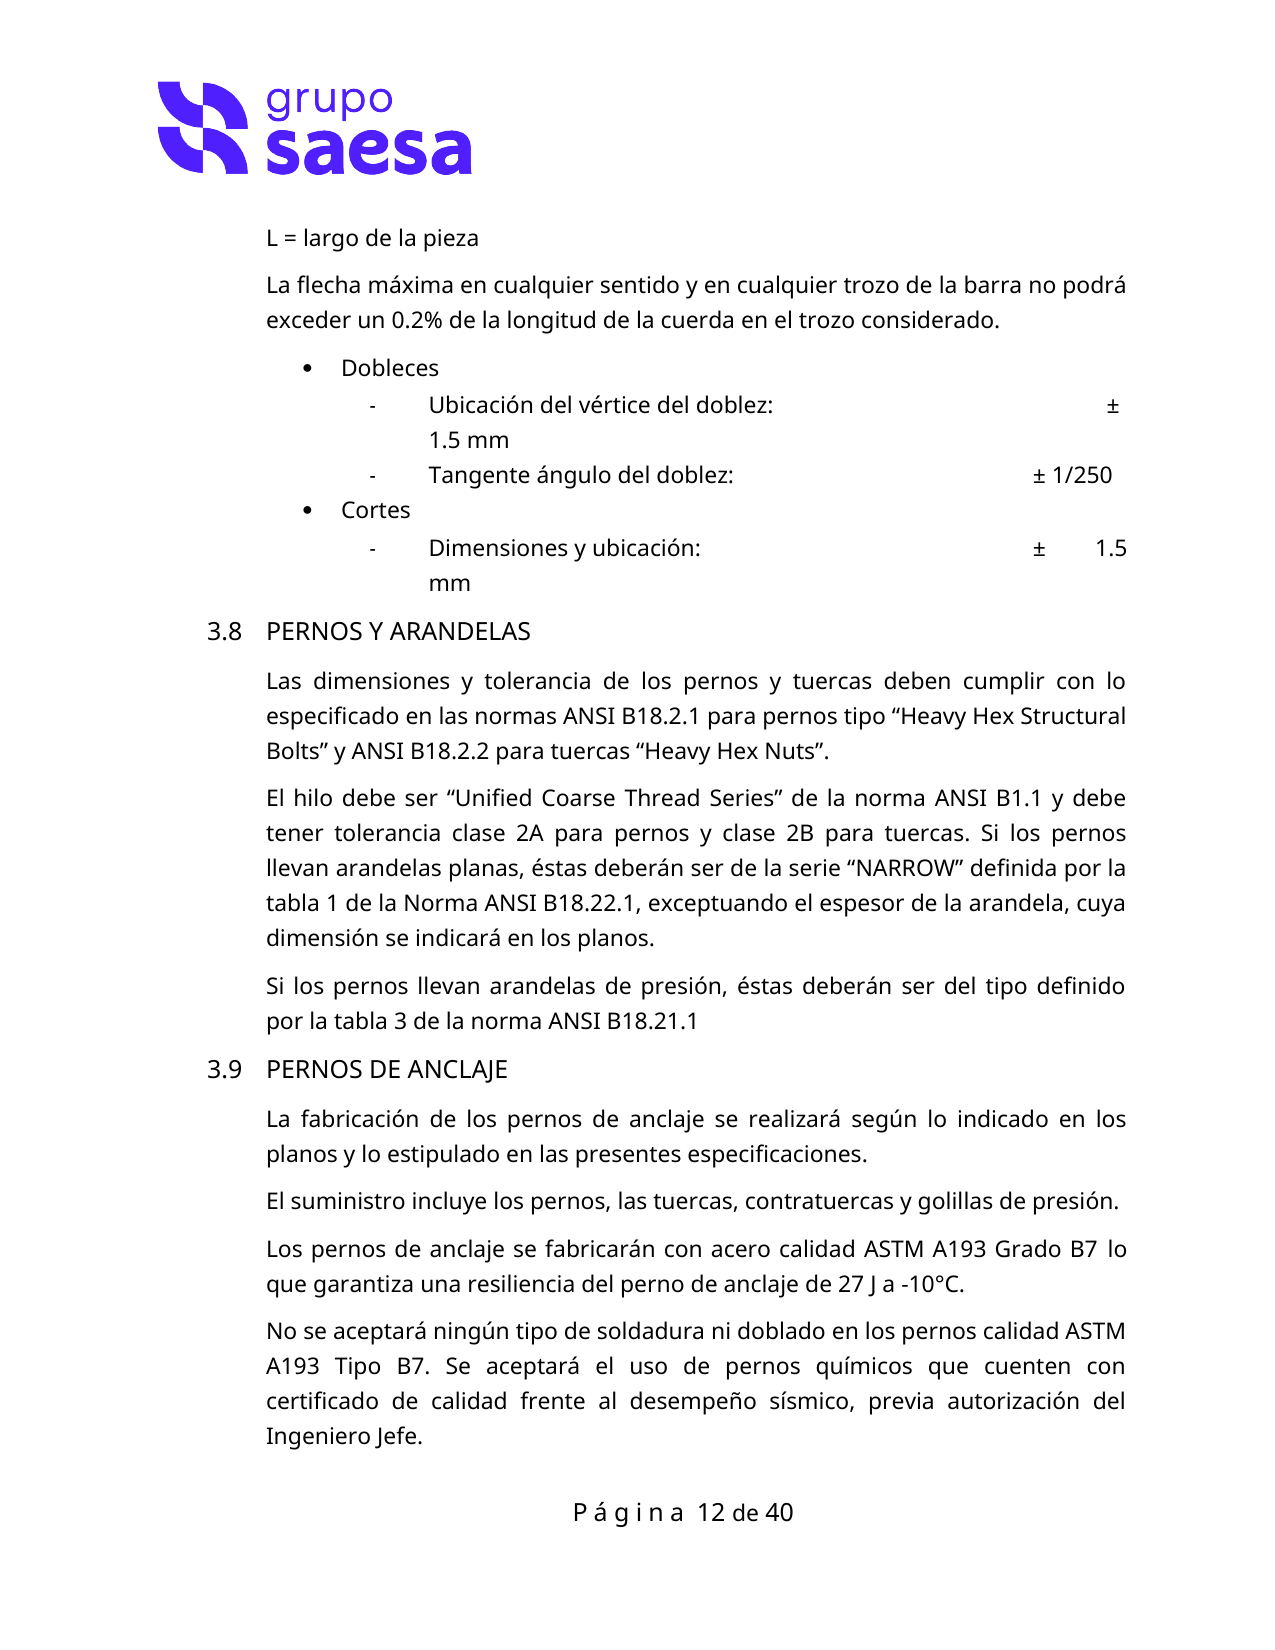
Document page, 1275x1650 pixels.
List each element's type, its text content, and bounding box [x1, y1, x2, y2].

text El suministro incluye los pernos, las tuercas, contratuercas y golillas de presión. [266, 1185, 1127, 1216]
text L = largo de la pieza [236, 221, 1127, 253]
list Ubicación del vértice del doblez: ± 1.5 mm [369, 389, 1127, 455]
list Dimensiones y ubicación: ± 1.5 mm [369, 531, 1127, 598]
subtitle PERNOS DE ANCLAJE [207, 1052, 1127, 1086]
text Si los pernos llevan arandelas de presión, éstas deberán ser del tipo definido por la tabla 3 de la norma ANSI B18.21.1 [266, 969, 1127, 1036]
text La flecha máxima en cualquier sentido y en cualquier trozo de la barra no podrá exceder un 0.2% de la longitud de la cuerda en el trozo considerado. [266, 269, 1127, 335]
list Tangente ángulo del doblez: ± 1/250 [369, 459, 1127, 490]
text Las dimensiones y tolerancia de los pernos y tuercas deben cumplir con lo especificado en las normas ANSI B18.2.1 para pernos tipo “Heavy Hex Structural Bolts” y ANSI B18.2.2 para tuercas “Heavy Hex Nuts”. [266, 664, 1127, 766]
text La fabricación de los pernos de anclaje se realizará según lo indicado en los planos y lo estipulado en las presentes especificaciones. [266, 1103, 1127, 1169]
text Los pernos de anclaje se fabricarán con acero calidad ASTM A193 Grado B7 lo que garantiza una resiliencia del perno de anclaje de 27 J a -10°C. [266, 1233, 1127, 1299]
text El hilo debe ser “Unified Coarse Thread Series” de la norma ANSI B1.1 y debe tener tolerancia clase 2A para pernos y clase 2B para tuercas. Si los pernos llevan arandelas planas, éstas deberán ser de la serie “NARROW” definida por la tabla 1 de la Norma ANSI B18.22.1, exceptuando el espesor de la arandela, cuya dimensión se indicará en los planos. [266, 782, 1127, 953]
list Dobleces [303, 351, 1127, 383]
picture [147, 73, 481, 178]
list Cortes [303, 494, 1127, 525]
subtitle PERNOS Y ARANDELAS [207, 614, 1127, 648]
text No se aceptará ningún tipo de soldadura ni doblado en los pernos calidad ASTM A193 Tipo B7. Se aceptará el uso de pernos químicos que cuenten con certificado de calidad frente al desempeño sísmico, previa autorización del Ingeniero Jefe. [266, 1315, 1127, 1451]
